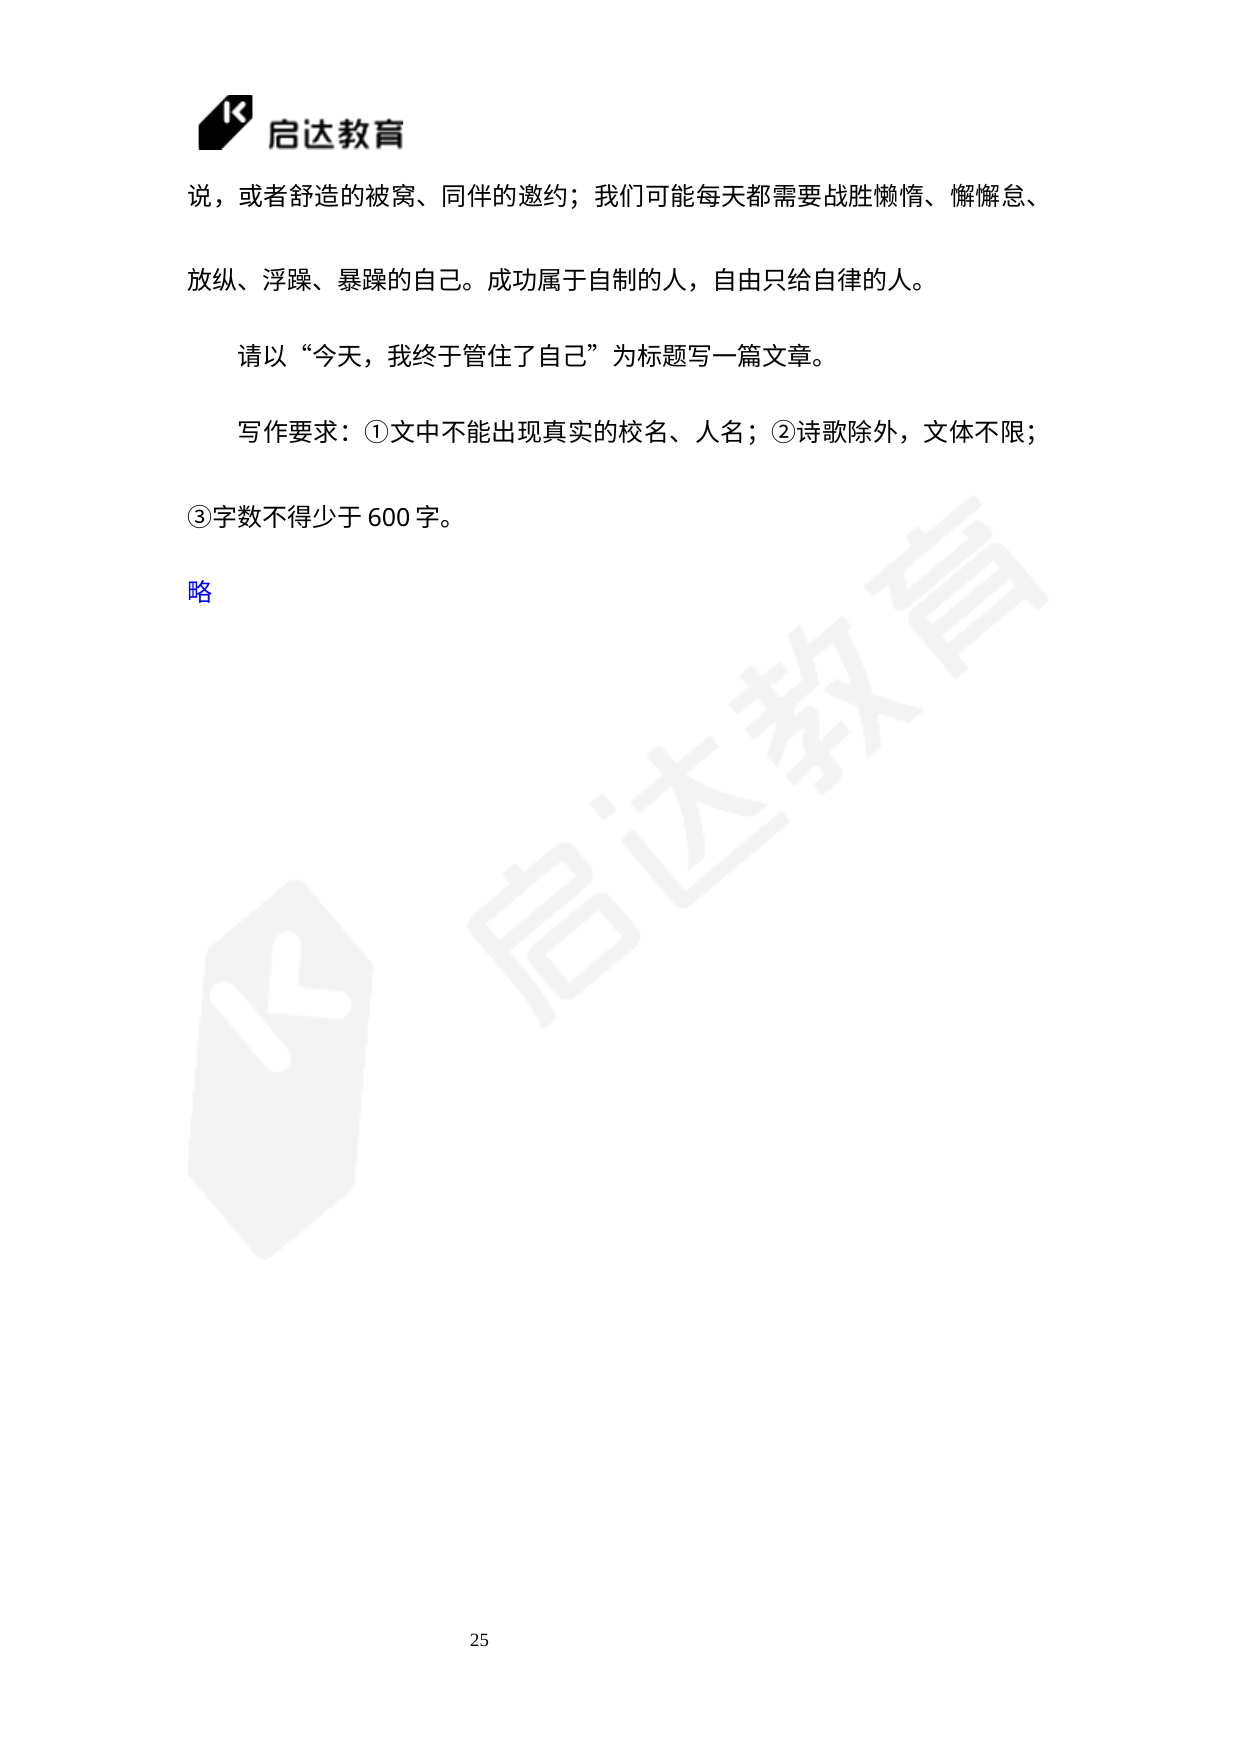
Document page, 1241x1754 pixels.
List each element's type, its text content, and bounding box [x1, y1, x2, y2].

text 请以“今天，我终于管住了自己”为标题写一篇文章。 [187, 322, 1053, 387]
text 写作要求：①文中不能出现真实的校名、人名；②诗歌除外，文体不限；③字数不得少于600字。 [187, 398, 1053, 548]
text 同学们，我们可能每天都会经受各种诱惑，比如手机、电视、游戏、小说，或者舒造的被窝、同伴的邀约；我们可能每天都需要战胜懒惰、懈懈怠、放纵、浮躁、暴躁的自己。成功属于自制的人，自由只给自律的人。 [187, 162, 1053, 311]
text 略 [187, 558, 1053, 623]
picture [198, 95, 404, 150]
